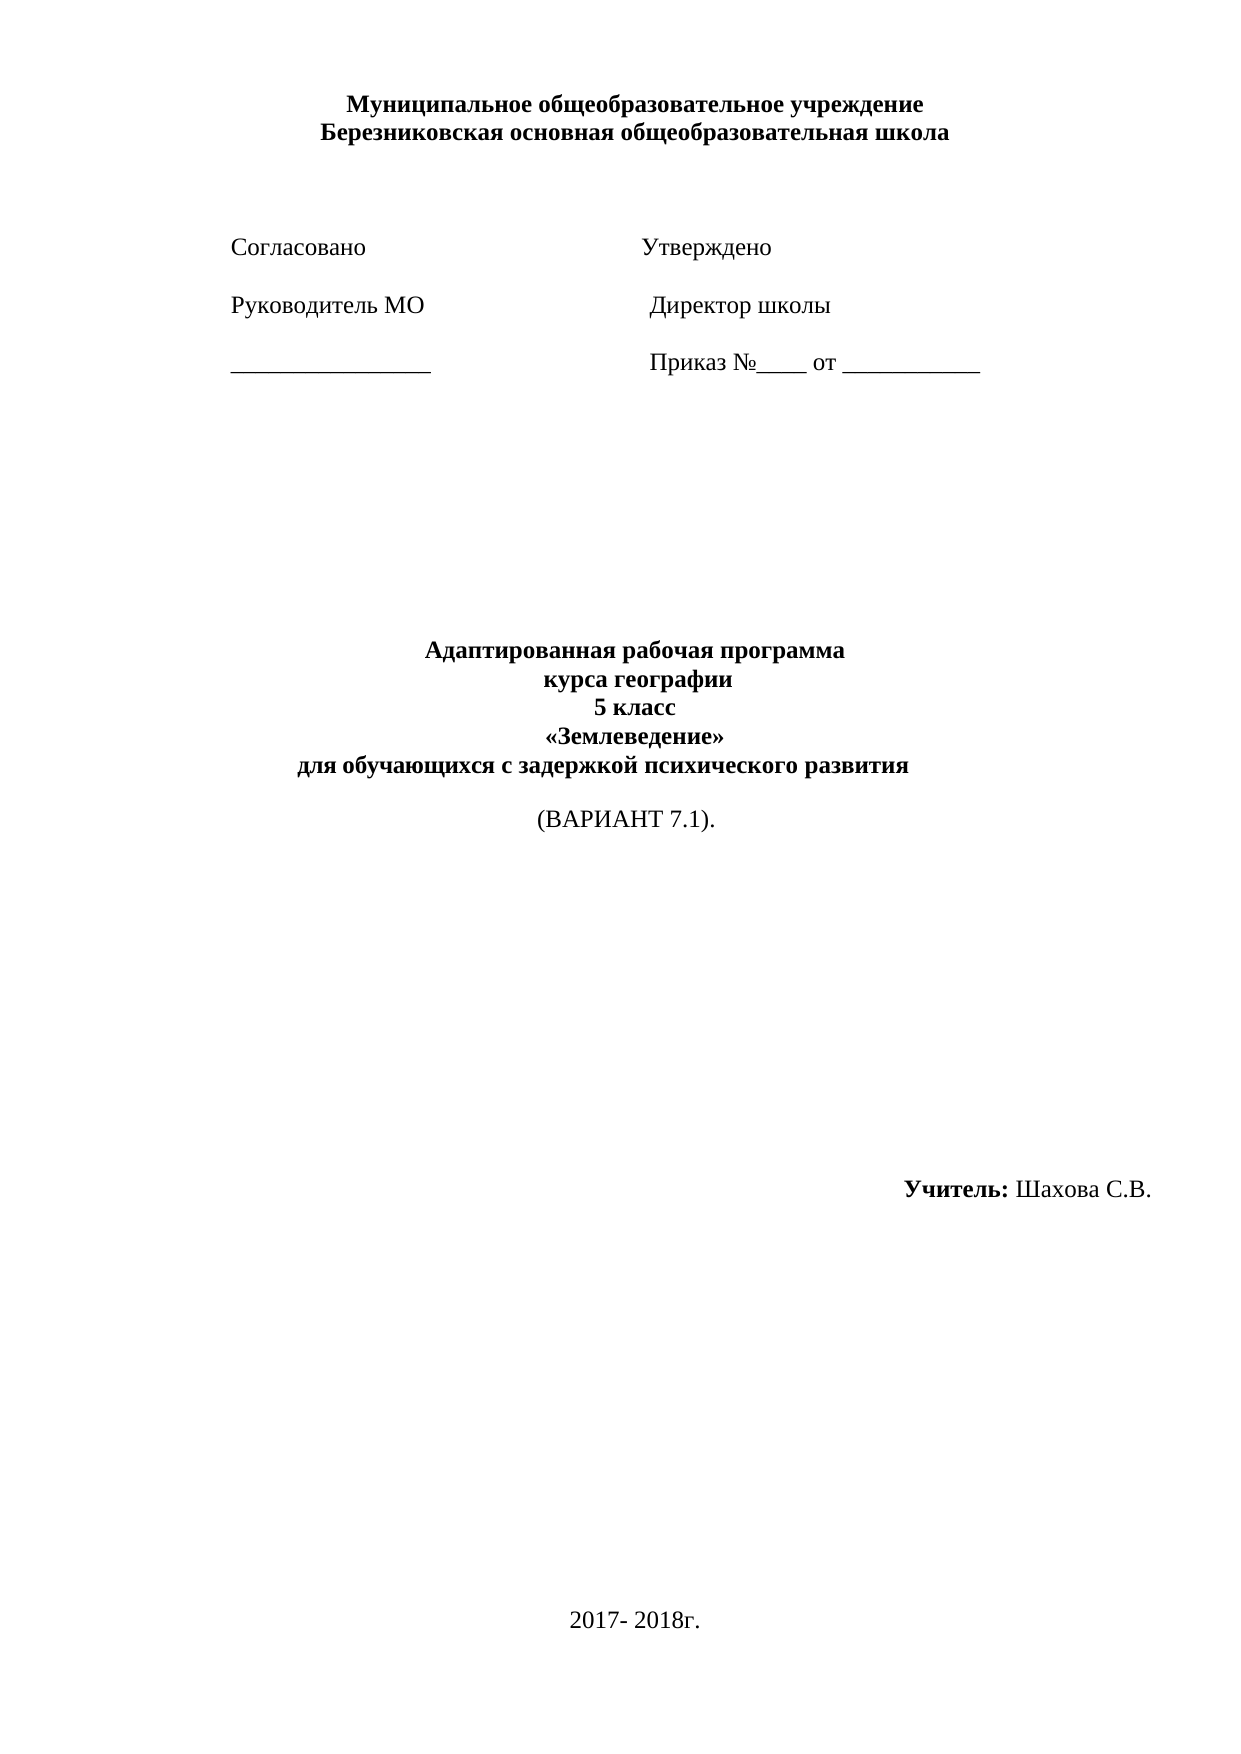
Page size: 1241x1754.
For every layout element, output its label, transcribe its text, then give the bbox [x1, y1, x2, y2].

text Согласовано Утверждено [118, 232, 1152, 261]
text (ВАРИАНТ 7.1). [118, 804, 1035, 833]
text Муниципальное общеобразовательное учреждение [118, 89, 1152, 117]
text Березниковская основная общеобразовательная школа [118, 117, 1152, 146]
text курса географии [118, 664, 1152, 692]
text Руководитель МО Директор школы [118, 290, 1152, 319]
text Адаптированная рабочая программа [118, 635, 1152, 664]
text 2017- 2018г. [118, 1606, 1152, 1634]
text ________________ Приказ №____ от ___________ [118, 347, 1152, 376]
text «Землеведение» [118, 721, 1152, 750]
text 5 класс [118, 692, 1152, 721]
text Учитель: Шахова С.В. [118, 1174, 1152, 1203]
text для обучающихся с задержкой психического развития [118, 750, 1035, 779]
